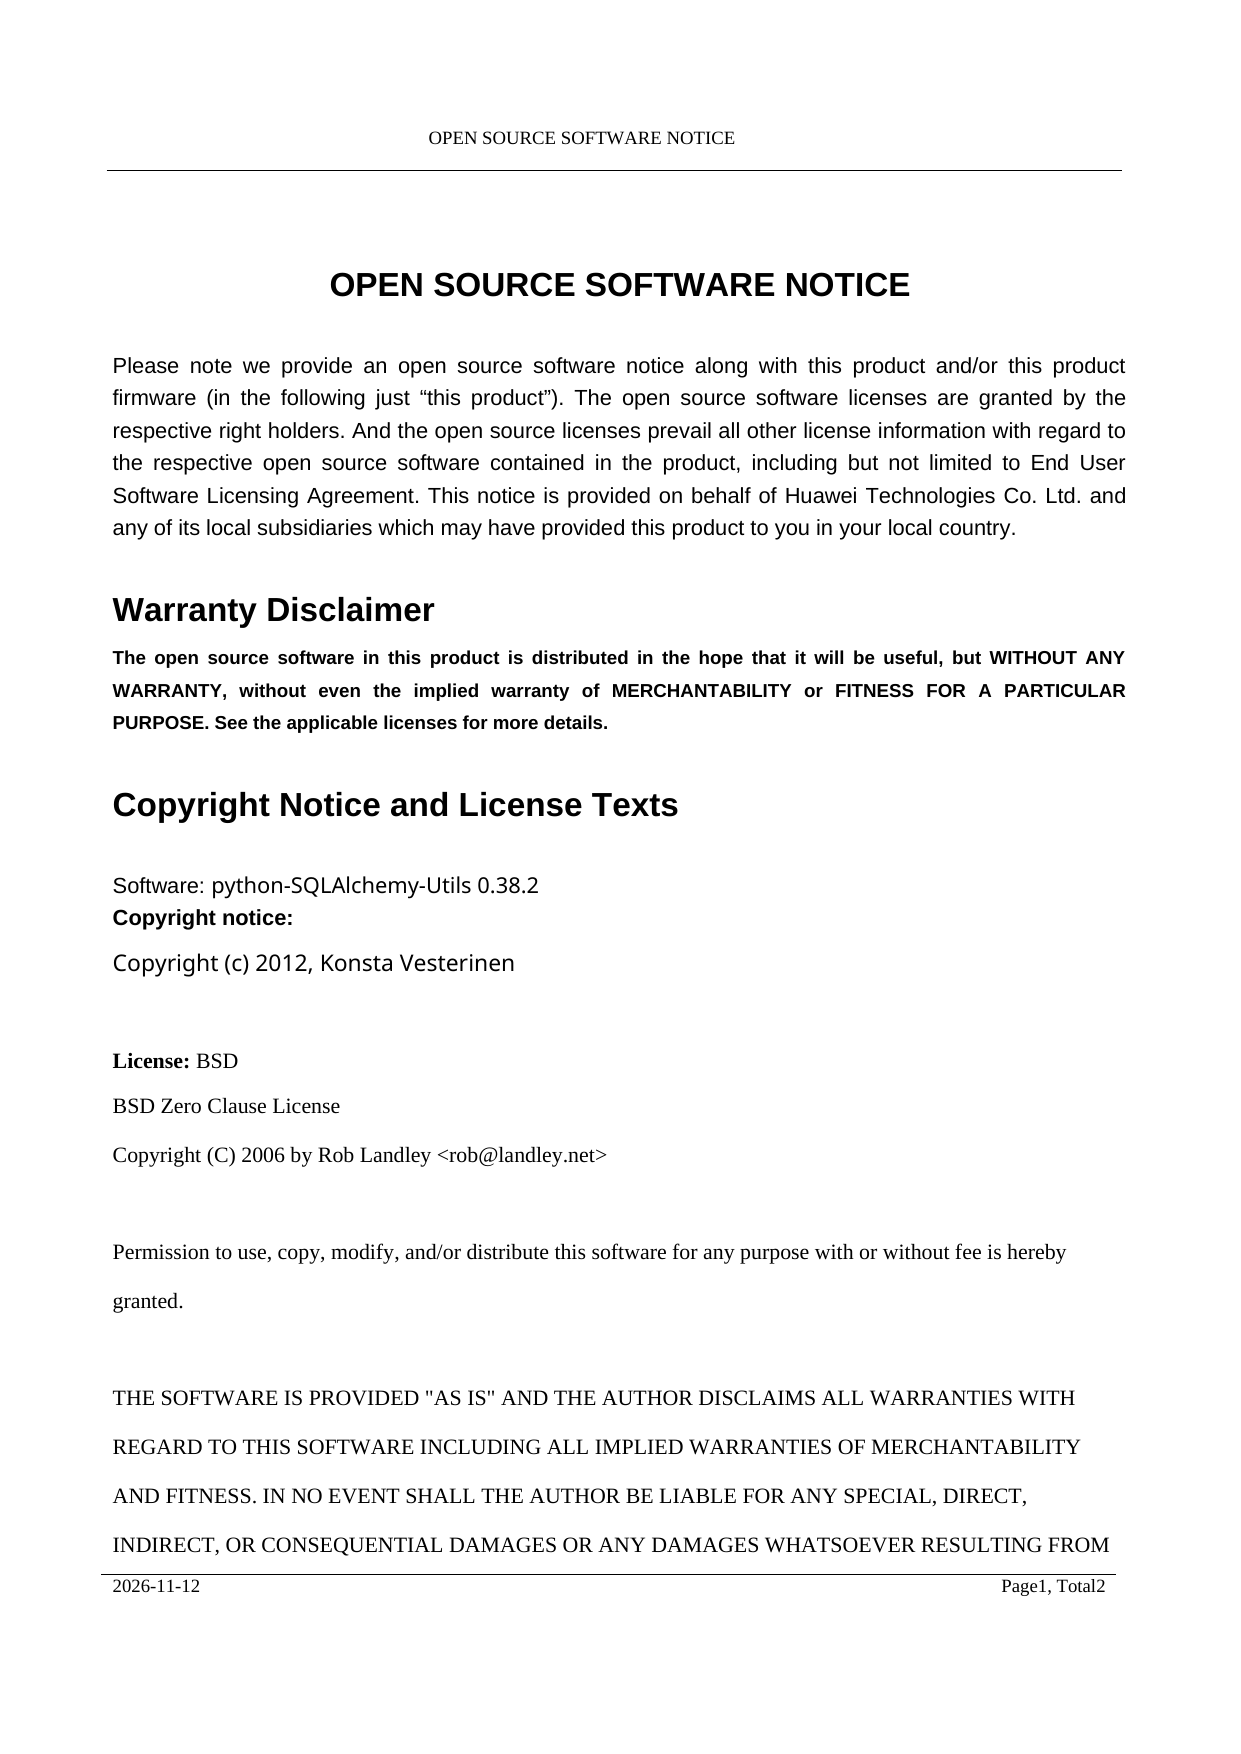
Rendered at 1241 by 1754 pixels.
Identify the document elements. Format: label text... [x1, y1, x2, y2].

text The open source software in this product is distributed in the hope that it will be useful, but WITHOUT ANY WARRANTY, without even the implied warranty of MERCHANTABILITY or FITNESS FOR A PARTICULAR PURPOSE. See the applicable licenses for more details. [112, 641, 1128, 739]
text Please note we provide an open source software notice along with this product and/or this product firmware (in the following just “this product”). The open source software licenses are granted by the respective right holders. And the open source licenses prevail all other license information with regard to the respective open source software contained in the product, including but not limited to End User Software Licensing Agreement. This notice is provided on behalf of Huawei Technologies Co. Ltd. and any of its local subsidiaries which may have provided this product to you in your local country. [112, 349, 1128, 544]
text License: BSD [112, 1044, 1128, 1077]
text Software: python-SQLAlchemy-Utils 0.38.2 [112, 869, 1128, 901]
text Copyright Notice and License Texts [112, 771, 1128, 836]
text OPEN SOURCE SOFTWARE NOTICE [112, 251, 1128, 316]
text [112, 1089, 1128, 1560]
text Warranty Disclaimer [112, 576, 1128, 641]
text Copyright notice: [112, 901, 1128, 934]
text Copyright (c) 2012, Konsta Vesterinen [112, 947, 1128, 1028]
